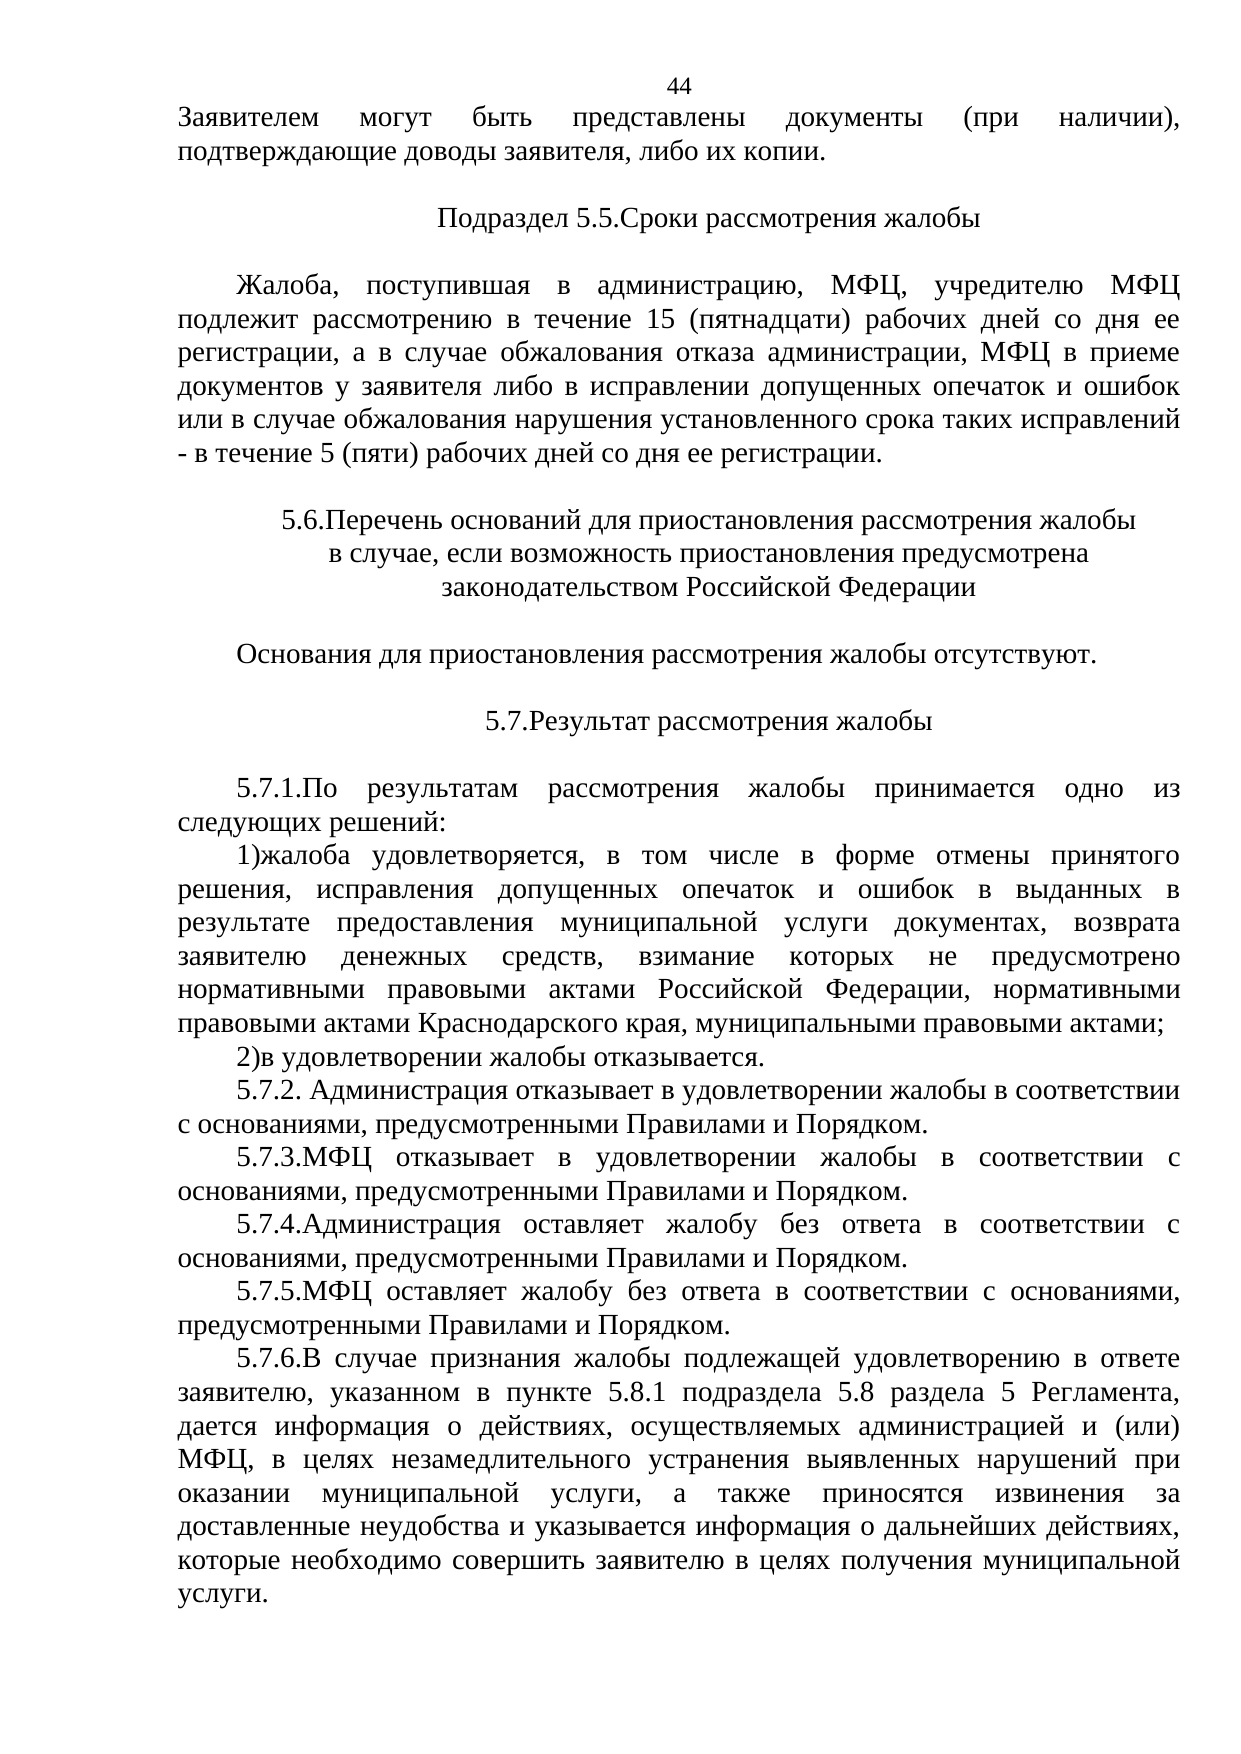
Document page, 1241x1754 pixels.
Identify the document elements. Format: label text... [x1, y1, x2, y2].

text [177, 99, 1181, 167]
text в случае, если возможность приостановления предусмотрена [177, 536, 1181, 569]
text 5.7.Результат рассмотрения жалобы [177, 703, 1181, 737]
text 1)жалоба удовлетворяется, в том числе в форме отмены принятого решения, исправления допущенных опечаток и ошибок в выданных в результате предоставления муниципальной услуги документах, возврата заявителю денежных средств, взимание которых не предусмотрено нормативными правовыми актами Российской Федерации, нормативными правовыми актами Краснодарского края, муниципальными правовыми актами; [177, 837, 1181, 1039]
text 2)в удовлетворении жалобы отказывается. [177, 1039, 1181, 1072]
text Основания для приостановления рассмотрения жалобы отсутствуют. [177, 636, 1181, 670]
text Жалоба, поступившая в администрацию, МФЦ, учредителю МФЦ подлежит рассмотрению в течение 15 (пятнадцати) рабочих дней со дня ее регистрации, а в случае обжалования отказа администрации, МФЦ в приеме документов у заявителя либо в исправлении допущенных опечаток и ошибок или в случае обжалования нарушения установленного срока таких исправлений - в течение 5 (пяти) рабочих дней со дня ее регистрации. [177, 267, 1181, 468]
text 5.7.5.МФЦ оставляет жалобу без ответа в соответствии с основаниями, предусмотренными Правилами и Порядком. [177, 1273, 1181, 1341]
text Подраздел 5.5.Сроки рассмотрения жалобы [177, 200, 1181, 234]
text 5.7.3.МФЦ отказывает в удовлетворении жалобы в соответствии с основаниями, предусмотренными Правилами и Порядком. [177, 1139, 1181, 1206]
text 5.7.2. Администрация отказывает в удовлетворении жалобы в соответствии с основаниями, предусмотренными Правилами и Порядком. [177, 1072, 1181, 1139]
text законодательством Российской Федерации [177, 569, 1181, 603]
text 5.6.Перечень оснований для приостановления рассмотрения жалобы [177, 502, 1181, 536]
text 5.7.6.В случае признания жалобы подлежащей удовлетворению в ответе заявителю, указанном в пункте 5.8.1 подраздела 5.8 раздела 5 Регламента, дается информация о действиях, осуществляемых администрацией и (или) МФЦ, в целях незамедлительного устранения выявленных нарушений при оказании муниципальной услуги, а также приносятся извинения за доставленные неудобства и указывается информация о дальнейших действиях, которые необходимо совершить заявителю в целях получения муниципальной услуги. [177, 1341, 1181, 1609]
text 5.7.4.Администрация оставляет жалобу без ответа в соответствии с основаниями, предусмотренными Правилами и Порядком. [177, 1206, 1181, 1273]
text 5.7.1.По результатам рассмотрения жалобы принимается одно из следующих решений: [177, 770, 1181, 837]
